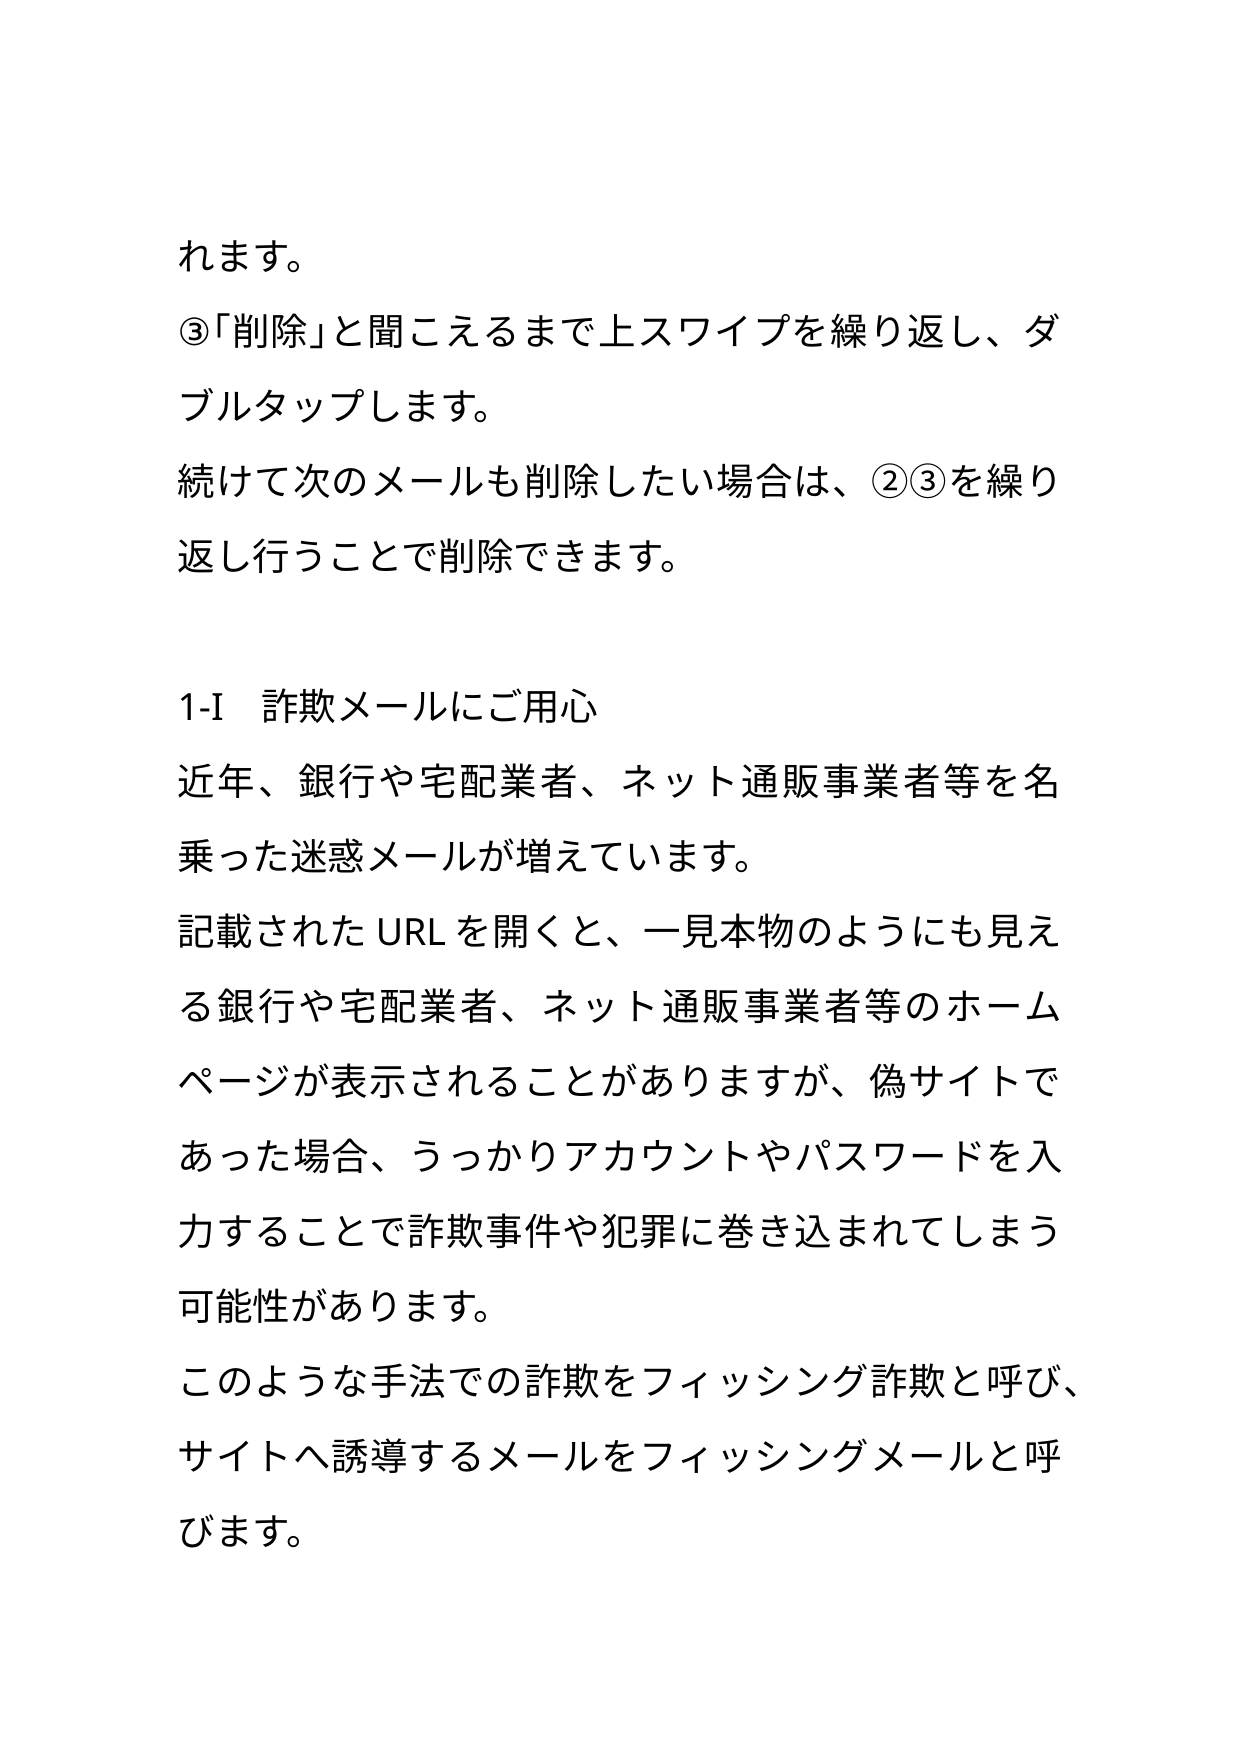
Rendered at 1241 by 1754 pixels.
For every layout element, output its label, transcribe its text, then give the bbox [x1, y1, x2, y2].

text 続けて次のメールも削除したい場合は、②③を繰り返し行うことで削除できます。 [177, 442, 1063, 592]
text このような手法での詐欺をフィッシング詐欺と呼び、サイトへ誘導するメールをフィッシングメールと呼びます。 [177, 1342, 1063, 1567]
text 記載されたURLを開くと、一見本物のようにも見える銀行や宅配業者、ネット通販事業者等のホームページが表示されることがありますが、偽サイトであった場合、うっかりアカウントやパスワードを入力することで詐欺事件や犯罪に巻き込まれてしまう可能性があります。 [177, 892, 1063, 1342]
text 1-I 詐欺メールにご用心 [177, 667, 1063, 742]
text 近年、銀行や宅配業者、ネット通販事業者等を名乗った迷惑メールが増えています。 [177, 742, 1063, 892]
text ③｢削除｣と聞こえるまで上スワイプを繰り返し、ダブルタップします。 [177, 292, 1063, 442]
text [177, 217, 1063, 292]
